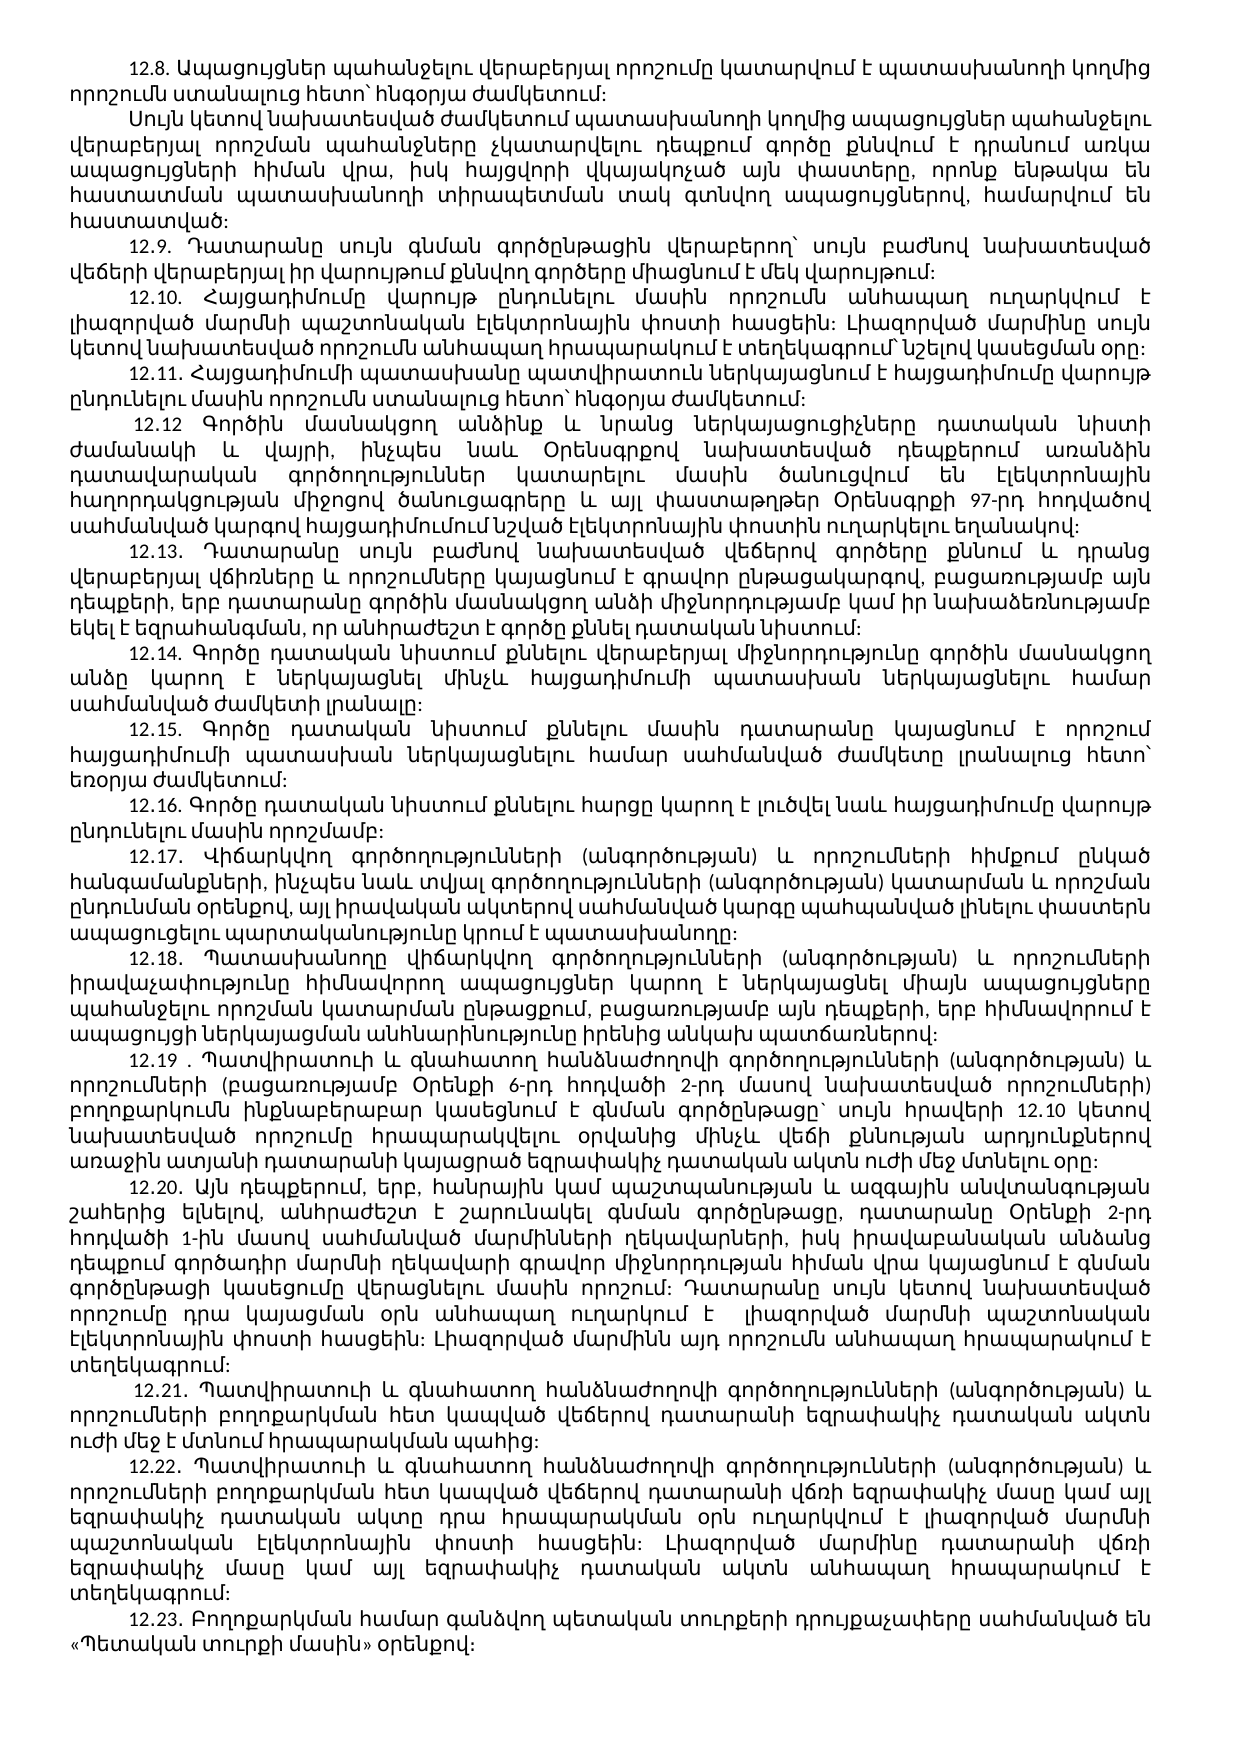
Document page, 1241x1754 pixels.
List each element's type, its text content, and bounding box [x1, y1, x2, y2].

text 12.22․ Պատվիրատուի և գնահատող հանձնաժողովի գործողությունների (անգործության) և որոշումների բողոքարկման հետ կապված վեճերով դատարանի վճռի եզրափակիչ մասը կամ այլ եզրափակիչ դատական ակտը դրա հրապարակման օրն ուղարկվում է լիազորված մարմնի պաշտոնական էլեկտրոնային փոստի հասցեին: Լիազորված մարմինը դատարանի վճռի եզրափակիչ մասը կամ այլ եզրափակիչ դատական ակտն անհապաղ հրապարակում է տեղեկագրում: [69, 1453, 1152, 1606]
text 12․13․ Դատարանը սույն բաժնով նախատեսված վեճերով գործերը քննում և դրանց վերաբերյալ վճիռները և որոշումները կայացնում է գրավոր ընթացակարգով, բացառությամբ այն դեպքերի, երբ դատարանը գործին մասնակցող անձի միջնորդությամբ կամ իր նախաձեռնությամբ եկել է եզրահանգման, որ անհրաժեշտ է գործը քննել դատական նիստում: [69, 538, 1152, 640]
text 12․14. Գործը դատական նիստում քննելու վերաբերյալ միջնորդությունը գործին մասնակցող անձը կարող է ներկայացնել մինչև հայցադիմումի պատասխան ներկայացնելու համար սահմանված ժամկետի լրանալը: [69, 640, 1152, 716]
text Սույն կետով նախատեսված ժամկետում պատասխանողի կողմից ապացույցներ պահանջելու վերաբերյալ որոշման պահանջները չկատարվելու դեպքում գործը քննվում է դրանում առկա ապացույցների հիման վրա, իսկ հայցվորի վկայակոչած այն փաստերը, որոնք ենթակա են հաստատման պատասխանողի տիրապետման տակ գտնվող ապացույցներով, համարվում են հաստատված: [69, 106, 1152, 233]
text 12․19 . Պատվիրատուի և գնահատող հանձնաժողովի գործողությունների (անգործության) և որոշումների (բացառությամբ Օրենքի 6-րդ հոդվածի 2-րդ մասով նախատեսված որոշումների) բողոքարկումն ինքնաբերաբար կասեցնում է գնման գործընթացը` սույն հրավերի 12․10 կետով նախատեսված որոշումը հրապարակվելու օրվանից մինչև վեճի քննության արդյունքներով առաջին ատյանի դատարանի կայացրած եզրափակիչ դատական ակտն ուժի մեջ մտնելու օրը: [69, 1047, 1152, 1174]
text 12.8. Ապացույցներ պահանջելու վերաբերյալ որոշումը կատարվում է պատասխանողի կողմից որոշումն ստանալուց հետո՝ հնգօրյա ժամկետում: [69, 56, 1152, 106]
text 12․20․ Այն դեպքերում, երբ, հանրային կամ պաշտպանության և ազգային անվտանգության շահերից ելնելով, անհրաժեշտ է շարունակել գնման գործընթացը, դատարանը Օրենքի 2-րդ հոդվածի 1-ին մասով սահմանված մարմինների ղեկավարների, իսկ իրավաբանական անձանց դեպքում գործադիր մարմնի ղեկավարի գրավոր միջնորդության հիման վրա կայացնում է գնման գործընթացի կասեցումը վերացնելու մասին որոշում: Դատարանը սույն կետով նախատեսված որոշումը դրա կայացման օրն անհապաղ ուղարկում է լիազորված մարմնի պաշտոնական էլեկտրոնային փոստի հասցեին: Լիազորված մարմինն այդ որոշումն անհապաղ հրապարակում է տեղեկագրում: [69, 1174, 1152, 1377]
text 12․11․ Հայցադիմումի պատասխանը պատվիրատուն ներկայացնում է հայցադիմումը վարույթ ընդունելու մասին որոշումն ստանալուց հետո՝ հնգօրյա ժամկետում: [69, 361, 1152, 411]
text 12․15. Գործը դատական նիստում քննելու մասին դատարանը կայացնում է որոշում հայցադիմումի պատասխան ներկայացնելու համար սահմանված ժամկետը լրանալուց հետո՝ եռօրյա ժամկետում: [69, 716, 1152, 793]
text 12․10. Հայցադիմումը վարույթ ընդունելու մասին որոշումն անհապաղ ուղարկվում է լիազորված մարմնի պաշտոնական էլեկտրոնային փոստի հասցեին: Լիազորված մարմինը սույն կետով նախատեսված որոշումն անհապաղ հրապարակում է տեղեկագրում՝ նշելով կասեցման օրը: [69, 284, 1152, 361]
text 12․12 Գործին մասնակցող անձինք և նրանց ներկայացուցիչները դատական նիստի ժամանակի և վայրի, ինչպես նաև Օրենսգրքով նախատեսված դեպքերում առանձին դատավարական գործողություններ կատարելու մասին ծանուցվում են էլեկտրոնային հաղորդակցության միջոցով ծանուցագրերը և այլ փաստաթղթեր Օրենսգրքի 97-րդ հոդվածով սահմանված կարգով հայցադիմումում նշված էլեկտրոնային փոստին ուղարկելու եղանակով: [69, 411, 1152, 538]
text 12․9. Դատարանը սույն գնման գործընթացին վերաբերող՝ սույն բաժնով նախատեսված վեճերի վերաբերյալ իր վարույթում քննվող գործերը միացնում է մեկ վարույթում: [69, 233, 1152, 284]
text 12․21․ Պատվիրատուի և գնահատող հանձնաժողովի գործողությունների (անգործության) և որոշումների բողոքարկման հետ կապված վեճերով դատարանի եզրափակիչ դատական ակտն ուժի մեջ է մտնում հրապարակման պահից: [69, 1377, 1152, 1453]
text 12․18․ Պատասխանողը վիճարկվող գործողությունների (անգործության) և որոշումների իրավաչափությունը հիմնավորող ապացույցներ կարող է ներկայացնել միայն ապացույցները պահանջելու որոշման կատարման ընթացքում, բացառությամբ այն դեպքերի, երբ հիմնավորում է ապացույցի ներկայացման անհնարինությունը իրենից անկախ պատճառներով: [69, 945, 1152, 1047]
text 12․23․ Բողոքարկման համար գանձվող պետական տուրքերի դրույքաչափերը սահմանված են «Պետական տուրքի մասին» օրենքով։ [69, 1606, 1152, 1657]
text 12․16. Գործը դատական նիստում քննելու հարցը կարող է լուծվել նաև հայցադիմումը վարույթ ընդունելու մասին որոշմամբ: [69, 793, 1152, 843]
text 12․17․ Վիճարկվող գործողությունների (անգործության) և որոշումների հիմքում ընկած հանգամանքների, ինչպես նաև տվյալ գործողությունների (անգործության) կատարման և որոշման ընդունման օրենքով, այլ իրավական ակտերով սահմանված կարգը պահպանված լինելու փաստերն ապացուցելու պարտականությունը կրում է պատասխանողը: [69, 843, 1152, 945]
